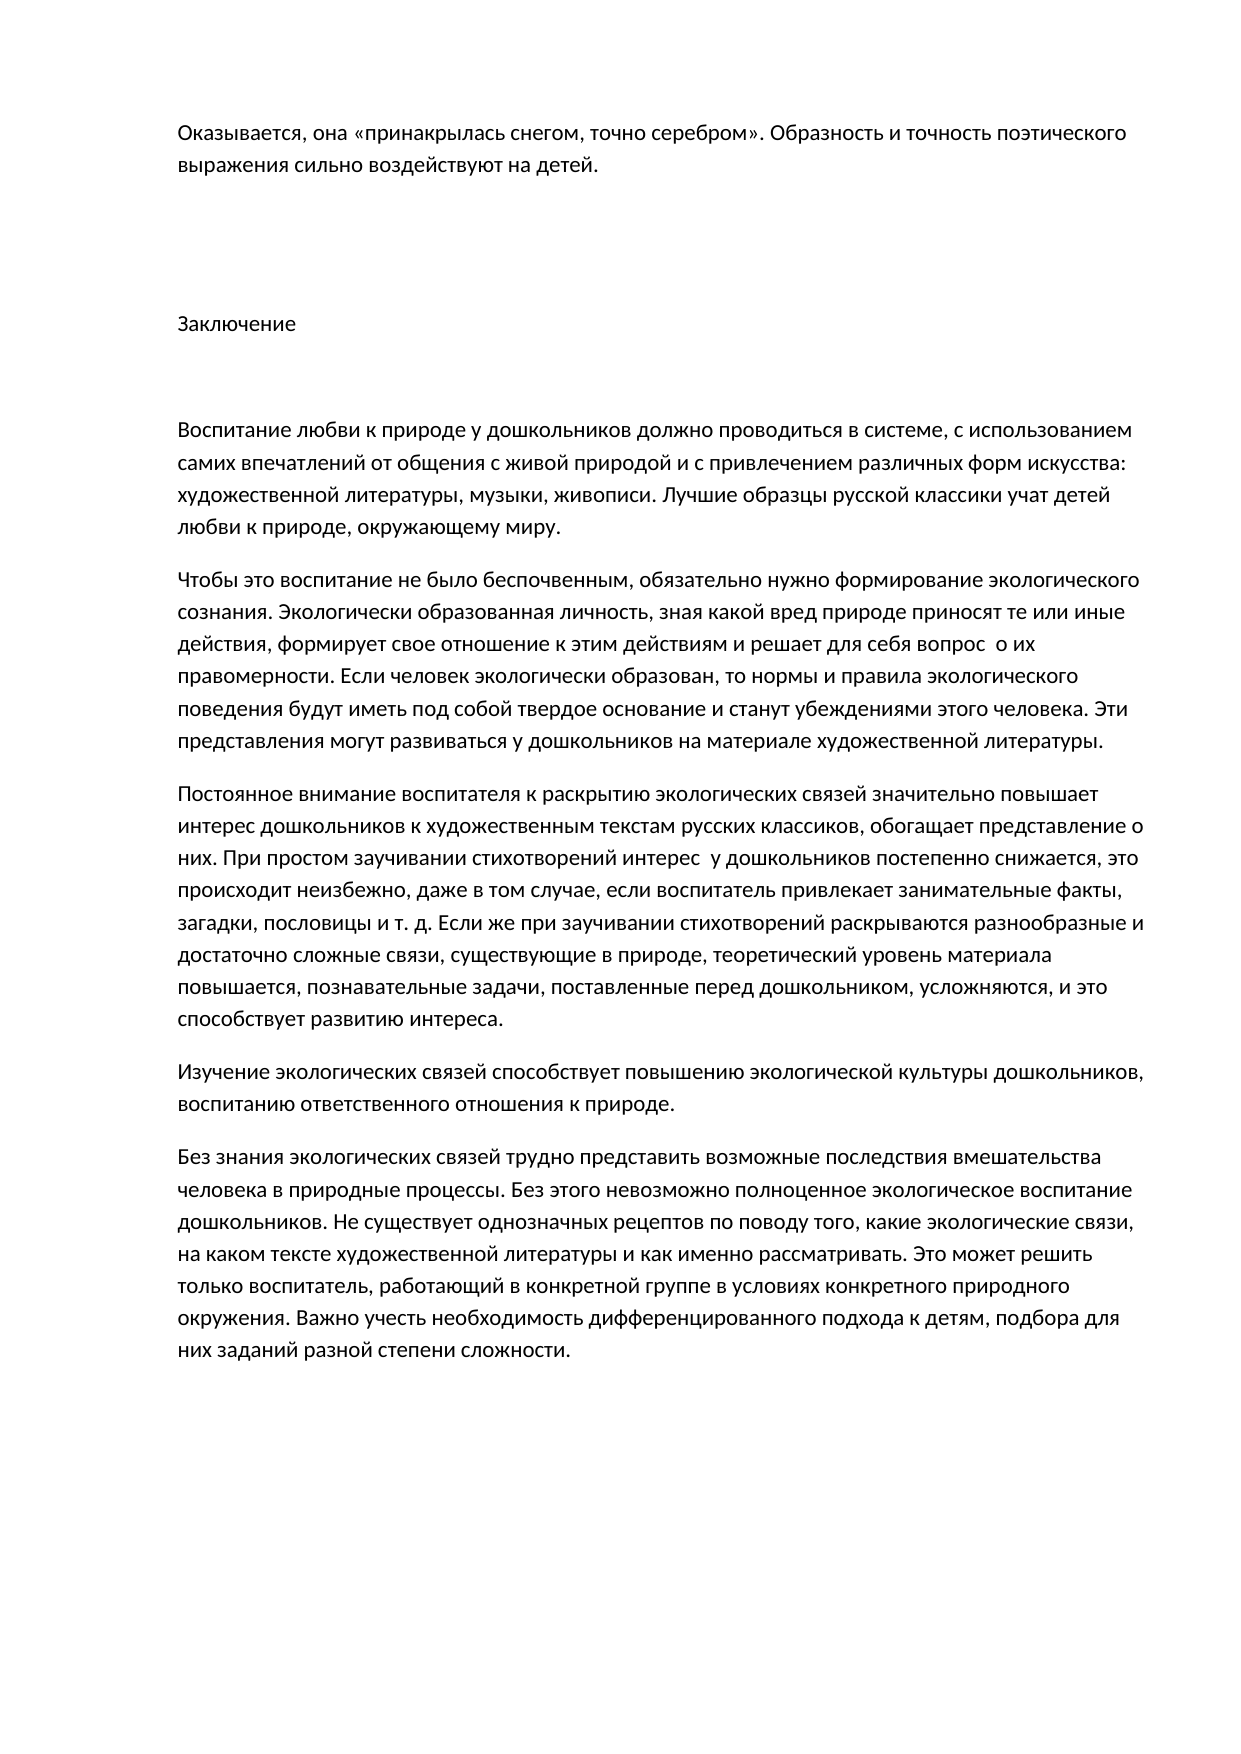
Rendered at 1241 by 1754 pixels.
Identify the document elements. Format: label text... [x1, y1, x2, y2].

text Изучение экологических связей способствует повышению экологической культуры дошкольников, воспитанию ответственного отношения к природе. [177, 1057, 1152, 1117]
text Воспитание любви к природе у дошкольников должно проводиться в системе, с использованием самих впечатлений от общения с живой природой и с привлечением различных форм искусства: художественной литературы, музыки, живописи. Лучшие образцы русской классики учат детей любви к природе, окружающему миру. [177, 415, 1152, 540]
text Чтобы это воспитание не было беспочвенным, обязательно нужно формирование экологического сознания. Экологически образованная личность, зная какой вред природе приносят те или иные действия, формирует свое отношение к этим действиям и решает для себя вопрос о их правомерности. Если человек экологически образован, то нормы и правила экологического поведения будут иметь под собой твердое основание и станут убеждениями этого человека. Эти представления могут развиваться у дошкольников на материале художественной литературы. [177, 565, 1152, 754]
text Постоянное внимание воспитателя к раскрытию экологических связей значительно повышает интерес дошкольников к художественным текстам русских классиков, обогащает представление о них. При простом заучивании стихотворений интерес у дошкольников постепенно снижается, это происходит неизбежно, даже в том случае, если воспитатель привлекает занимательные факты, загадки, пословицы и т. д. Если же при заучивании стихотворений раскрываются разнообразные и достаточно сложные связи, существующие в природе, теоретический уровень материала повышается, познавательные задачи, поставленные перед дошкольником, усложняются, и это способствует развитию интереса. [177, 779, 1152, 1032]
text Заключение [177, 309, 1152, 337]
text Без знания экологических связей трудно представить возможные последствия вмешательства человека в природные процессы. Без этого невозможно полноценное экологическое воспитание дошкольников. Не существует однозначных рецептов по поводу того, какие экологические связи, на каком тексте художественной литературы и как именно рассматривать. Это может решить только воспитатель, работающий в конкретной группе в условиях конкретного природного окружения. Важно учесть необходимость дифференцированного подхода к детям, подбора для них заданий разной степени сложности. [177, 1142, 1152, 1364]
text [177, 118, 1152, 178]
